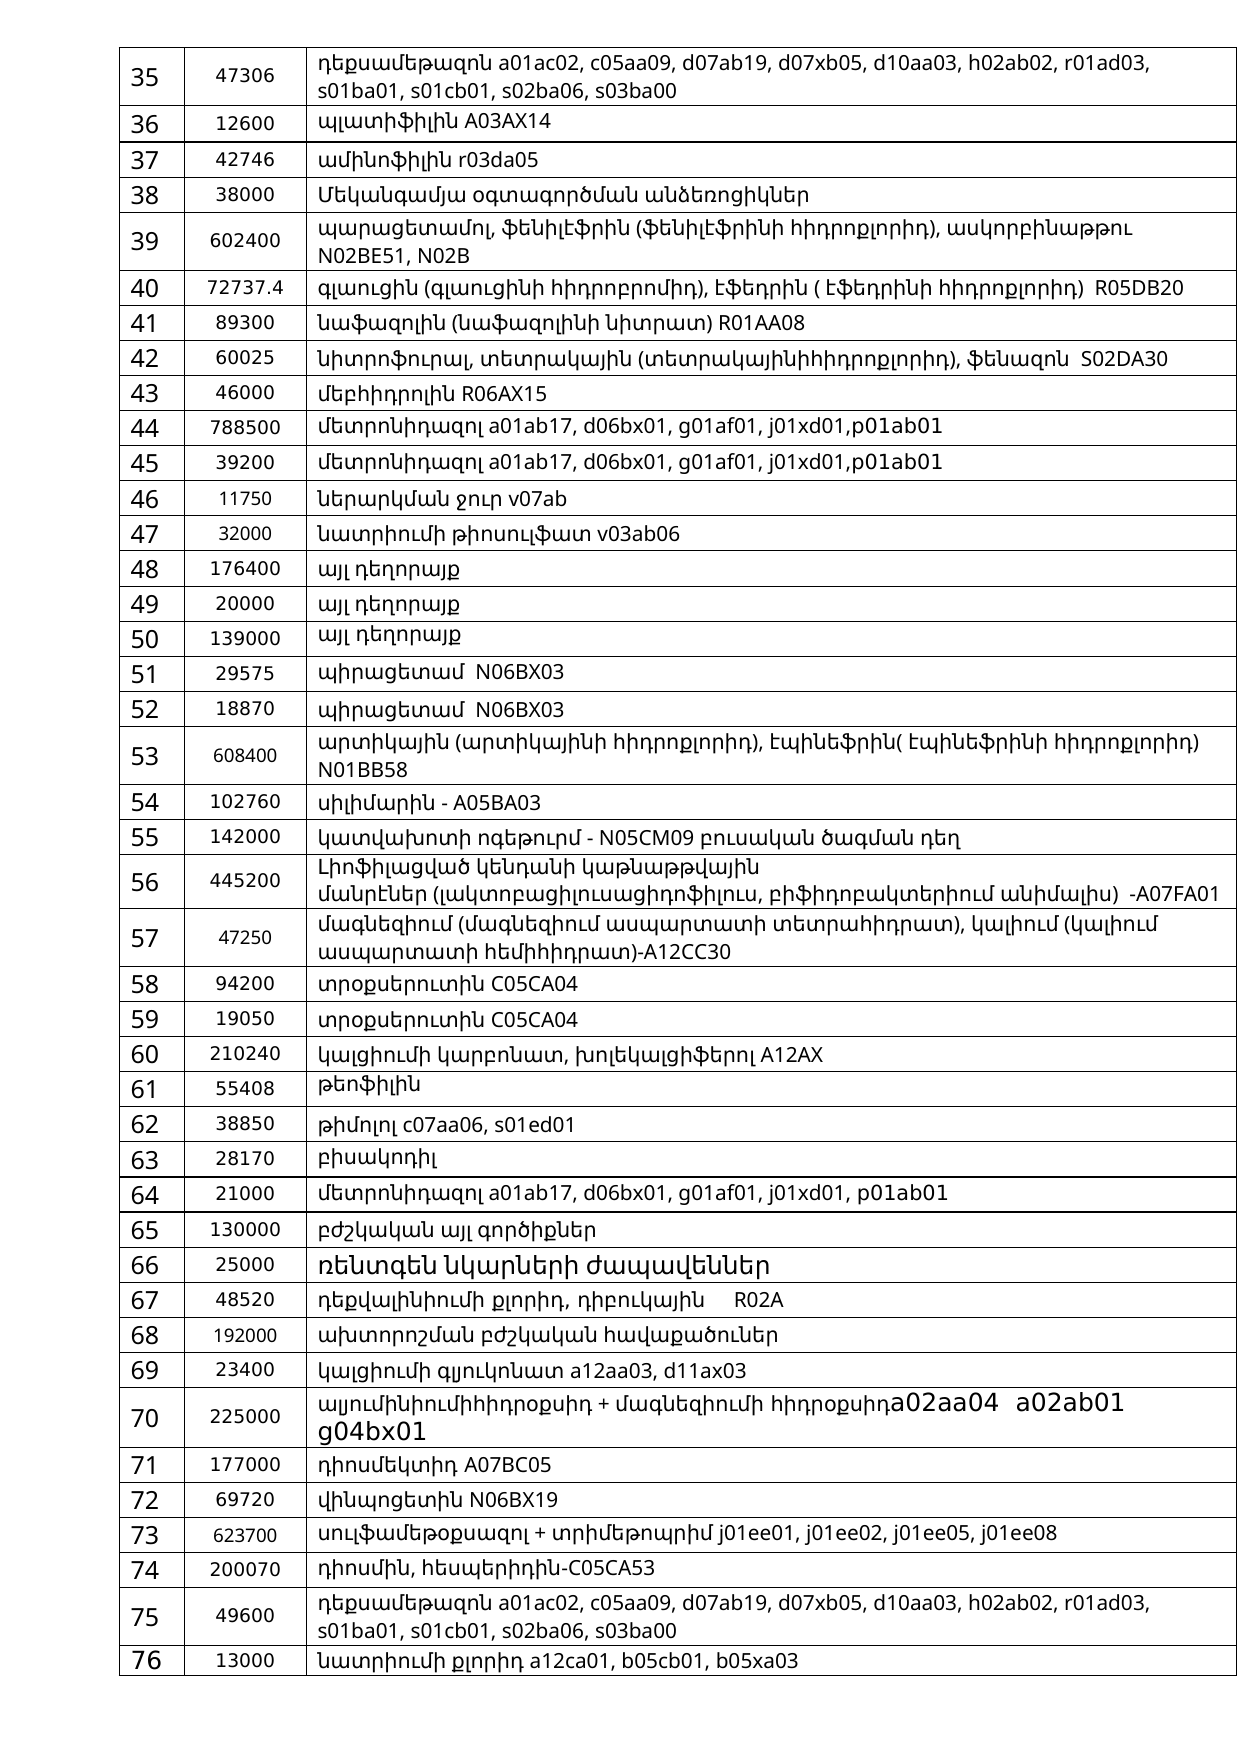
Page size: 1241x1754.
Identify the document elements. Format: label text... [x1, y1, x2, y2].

table_cell 54 [120, 785, 184, 819]
table_cell տրօքսերուտին C05CA04 [307, 1002, 1236, 1036]
table_cell 21000 [185, 1178, 306, 1211]
table_cell 36 [120, 106, 184, 141]
table_cell 50 [120, 622, 184, 656]
table_cell մետրոնիդազոլ a01ab17, d06bx01, g01af01, j01xd01,p01ab01 [307, 446, 1236, 480]
table_cell 47250 [185, 909, 306, 966]
table_cell 72737.4 [185, 271, 306, 305]
table_cell թիմոլոլ c07aa06, s01ed01 [307, 1107, 1236, 1141]
table_cell ռենտգեն նկարների ժապավեններ [307, 1248, 1236, 1282]
table_cell դիոսմին, հեսպերիդին-C05CA53 [307, 1553, 1236, 1587]
table_cell 52 [120, 692, 184, 726]
table_cell ամինոֆիլին r03da05 [307, 143, 1236, 177]
table_cell նիտրոֆուրալ, տետրակային (տետրակայինիհիդրոքլորիդ), ֆենազոն S02DA30 [307, 341, 1236, 375]
table_cell բժշկական այլ գործիքներ [307, 1213, 1236, 1247]
table_cell 28170 [185, 1142, 306, 1176]
table_cell 40 [120, 271, 184, 305]
table_cell 61 [120, 1072, 184, 1106]
table_cell 56 [120, 855, 184, 908]
table_cell ներարկման ջուր v07ab [307, 481, 1236, 515]
table_cell 60 [120, 1037, 184, 1071]
table_cell վինպոցետին N06BX19 [307, 1483, 1236, 1517]
table_cell 64 [120, 1178, 184, 1211]
table_cell մետրոնիդազոլ a01ab17, d06bx01, g01af01, j01xd01, p01ab01 [307, 1178, 1236, 1211]
table_cell 71 [120, 1448, 184, 1482]
table_cell 58 [120, 967, 184, 1001]
table_cell 25000 [185, 1248, 306, 1282]
table_cell 41 [120, 306, 184, 340]
table_cell 13000 [185, 1646, 306, 1675]
table_cell 48 [120, 551, 184, 586]
table_cell նաֆազոլին (նաֆազոլինի նիտրատ) R01AA08 [307, 306, 1236, 340]
table_cell 176400 [185, 551, 306, 586]
table_cell այլ դեղորայք [307, 587, 1236, 621]
table_cell 53 [120, 727, 184, 784]
table_cell 18870 [185, 692, 306, 726]
table_cell ալյումինիումիհիդրօքսիդ + մագնեզիումի հիդրօքսիդa02aa04 a02ab01 g04bx01 [307, 1388, 1236, 1447]
table_cell 139000 [185, 622, 306, 656]
table_cell 12600 [185, 106, 306, 141]
table_cell այլ դեղորայք [307, 622, 1236, 656]
table_cell 51 [120, 657, 184, 691]
table_cell 47306 [185, 48, 306, 105]
table_cell 44 [120, 411, 184, 445]
table_cell 62 [120, 1107, 184, 1141]
table_cell 46 [120, 481, 184, 515]
table_cell նատրիումի թիոսուլֆատ v03ab06 [307, 516, 1236, 550]
table_cell բիսակոդիլ [307, 1142, 1236, 1176]
table_cell դիոսմեկտիդ A07BC05 [307, 1448, 1236, 1482]
table_cell ախտորոշման բժշկական հավաքածուներ [307, 1318, 1236, 1352]
table_cell տրօքսերուտին C05CA04 [307, 967, 1236, 1001]
table_cell 74 [120, 1553, 184, 1587]
table_cell կալցիումի կարբոնատ, խոլեկալցիֆերոլ A12AX [307, 1037, 1236, 1071]
table_cell 32000 [185, 516, 306, 550]
table_cell արտիկային (արտիկայինի հիդրոքլորիդ), էպինեֆրին( էպինեֆրինի հիդրոքլորիդ) N01BB58 [307, 727, 1236, 784]
table_cell 68 [120, 1318, 184, 1352]
table_cell գլաուցին (գլաուցինի հիդրոբրոմիդ), էֆեդրին ( էֆեդրինի հիդրոքլորիդ) R05DB20 [307, 271, 1236, 305]
table_cell դեքվալինիումի քլորիդ, դիբուկային R02A [307, 1283, 1236, 1317]
table_cell 63 [120, 1142, 184, 1176]
table_cell 19050 [185, 1002, 306, 1036]
table_cell 39 [120, 213, 184, 269]
table_cell 55 [120, 820, 184, 854]
table_cell 788500 [185, 411, 306, 445]
table_cell 39200 [185, 446, 306, 480]
table_cell 75 [120, 1588, 184, 1645]
table_cell 70 [120, 1388, 184, 1447]
table_cell 35 [120, 48, 184, 105]
table_cell 73 [120, 1518, 184, 1552]
table_cell 20000 [185, 587, 306, 621]
table_cell 67 [120, 1283, 184, 1317]
table_cell կալցիումի գլյուկոնատ a12aa03, d11ax03 [307, 1353, 1236, 1387]
table_cell 210240 [185, 1037, 306, 1071]
table_cell դեքսամեթազոն a01ac02, c05aa09, d07ab19, d07xb05, d10aa03, h02ab02, r01ad03, s01ba01, s01cb01, s02ba06, s03ba00 [307, 1588, 1236, 1645]
table_cell կատվախոտի ոգեթուրմ - N05CM09 բուսական ծագման դեղ [307, 820, 1236, 854]
table_cell 38 [120, 178, 184, 212]
table_cell 23400 [185, 1353, 306, 1387]
table_cell սուլֆամեթօքսազոլ + տրիմեթոպրիմ j01ee01, j01ee02, j01ee05, j01ee08 [307, 1518, 1236, 1552]
table_cell դեքսամեթազոն a01ac02, c05aa09, d07ab19, d07xb05, d10aa03, h02ab02, r01ad03, s01ba01, s01cb01, s02ba06, s03ba00 [307, 48, 1236, 105]
table_cell 49600 [185, 1588, 306, 1645]
table_cell 94200 [185, 967, 306, 1001]
table_cell 72 [120, 1483, 184, 1517]
table_cell 47 [120, 516, 184, 550]
table_cell 602400 [185, 213, 306, 269]
table_cell 445200 [185, 855, 306, 908]
table_cell 45 [120, 446, 184, 480]
table_cell պիրացետամ N06BX03 [307, 692, 1236, 726]
table_cell 608400 [185, 727, 306, 784]
table_cell 46000 [185, 376, 306, 410]
table_cell 76 [120, 1646, 184, 1675]
table_cell 59 [120, 1002, 184, 1036]
table_cell 57 [120, 909, 184, 966]
table_cell մագնեզիում (մագնեզիում ասպարտատի տետրահիդրատ), կալիում (կալիում ասպարտատի հեմիհիդրատ)-A12CC30 [307, 909, 1236, 966]
table_cell 38000 [185, 178, 306, 212]
table_cell մեբհիդրոլին R06AX15 [307, 376, 1236, 410]
table_cell 177000 [185, 1448, 306, 1482]
table_cell պարացետամոլ, ֆենիլէֆրին (ֆենիլէֆրինի հիդրոքլորիդ), ասկորբինաթթու N02BE51, N02B [307, 213, 1236, 269]
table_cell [307, 1646, 1236, 1675]
table_cell 200070 [185, 1553, 306, 1587]
table_cell 623700 [185, 1518, 306, 1552]
table_cell 38850 [185, 1107, 306, 1141]
table_cell 142000 [185, 820, 306, 854]
table_cell այլ դեղորայք [307, 551, 1236, 586]
table_cell 89300 [185, 306, 306, 340]
table_cell 37 [120, 143, 184, 177]
table_cell 69720 [185, 1483, 306, 1517]
table_cell 225000 [185, 1388, 306, 1447]
table_cell 60025 [185, 341, 306, 375]
table_cell 11750 [185, 481, 306, 515]
table_cell Մեկանգամյա օգտագործման անձեռոցիկներ [307, 178, 1236, 212]
table_cell պլատիֆիլին A03AX14 [307, 106, 1236, 141]
table_cell 69 [120, 1353, 184, 1387]
table_cell 42746 [185, 143, 306, 177]
table_cell 29575 [185, 657, 306, 691]
table_cell 66 [120, 1248, 184, 1282]
table_cell 49 [120, 587, 184, 621]
table_cell պիրացետամ N06BX03 [307, 657, 1236, 691]
table_cell սիլիմարին - A05BA03 [307, 785, 1236, 819]
table_cell 102760 [185, 785, 306, 819]
table_cell 48520 [185, 1283, 306, 1317]
table_cell 42 [120, 341, 184, 375]
table_cell 43 [120, 376, 184, 410]
table_cell 65 [120, 1213, 184, 1247]
table_cell 55408 [185, 1072, 306, 1106]
table_cell Լիոֆիլացված կենդանի կաթնաթթվային մանրէներ (լակտոբացիլուսացիդոֆիլուս, բիֆիդոբակտերիում անիմալիս) -A07FA01 [307, 855, 1236, 908]
table_cell մետրոնիդազոլ a01ab17, d06bx01, g01af01, j01xd01,p01ab01 [307, 411, 1236, 445]
table_cell 130000 [185, 1213, 306, 1247]
table_cell թեոֆիլին [307, 1072, 1236, 1106]
table_cell 192000 [185, 1318, 306, 1352]
